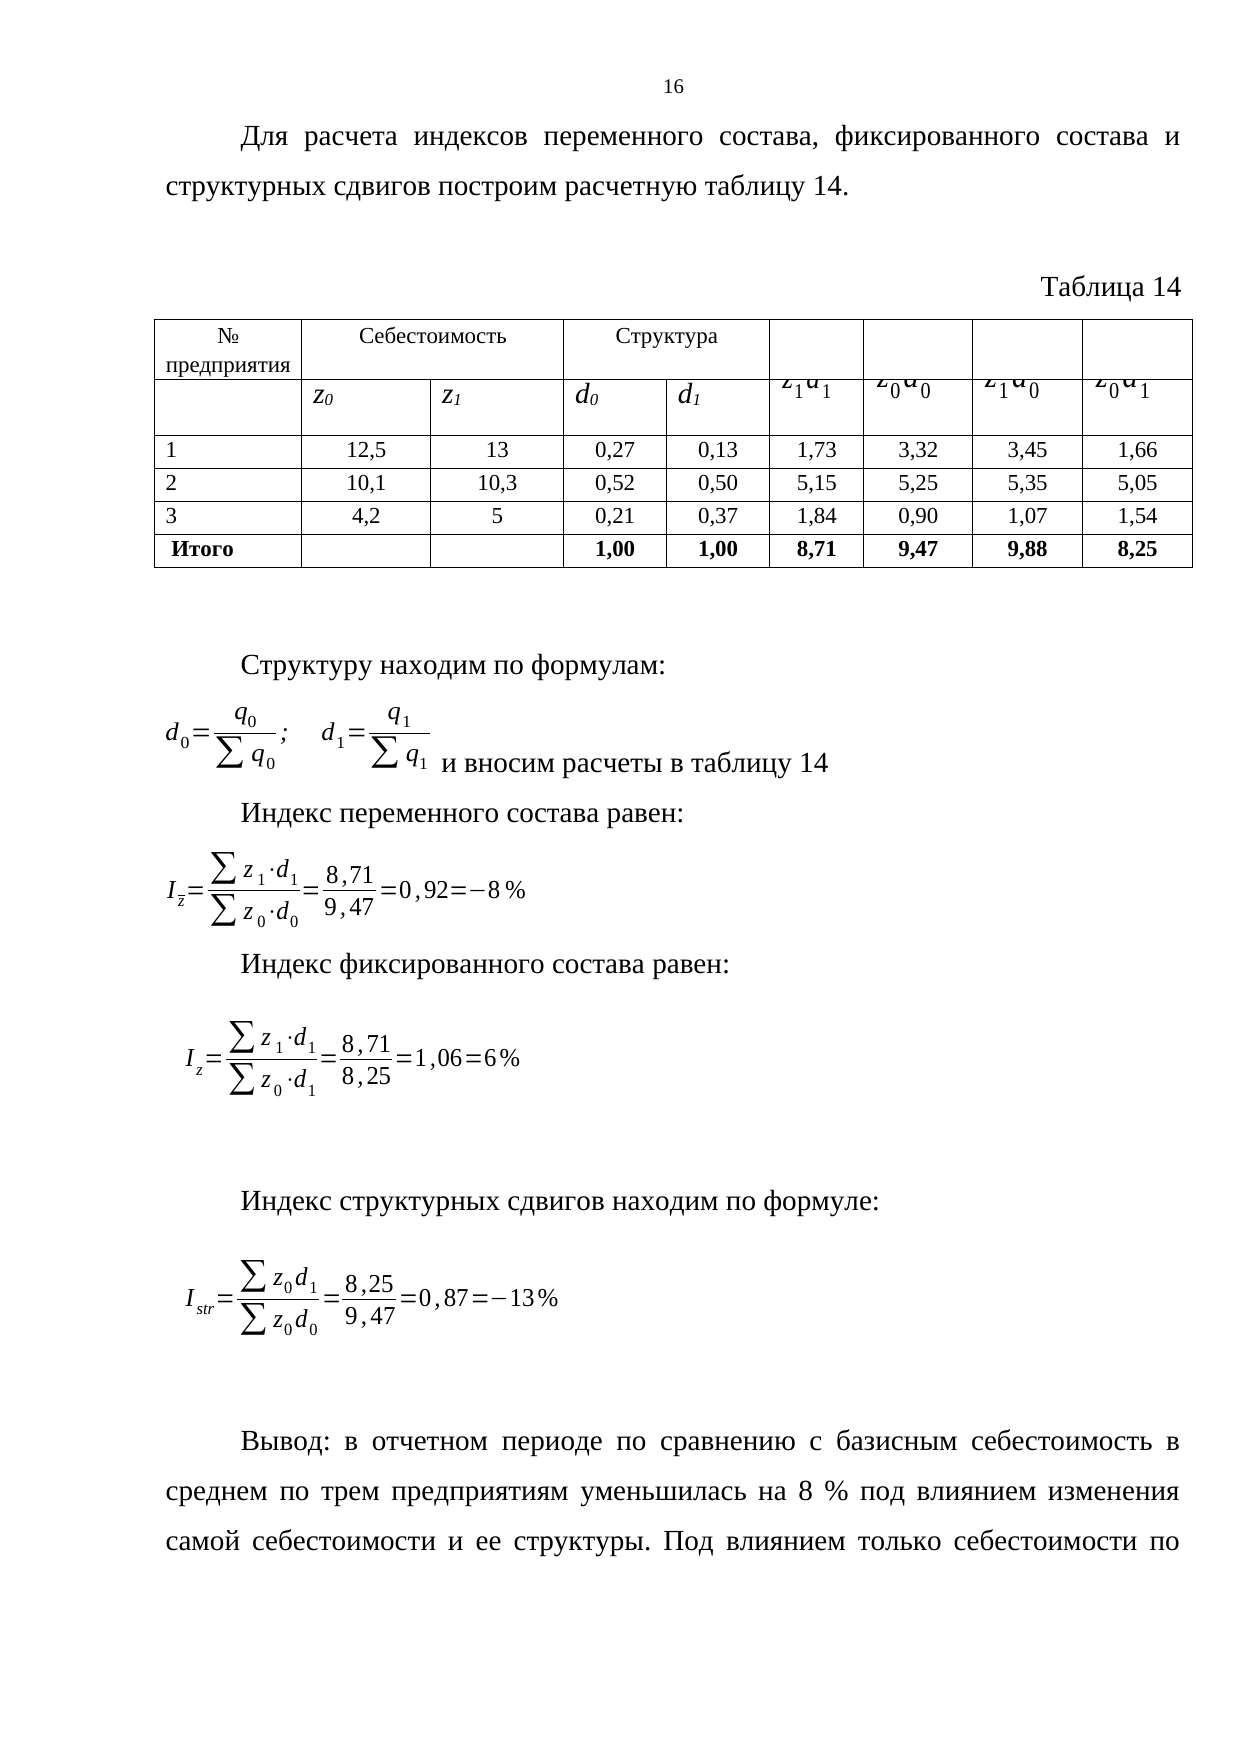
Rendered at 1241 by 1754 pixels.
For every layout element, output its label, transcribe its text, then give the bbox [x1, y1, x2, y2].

table_cell 5,35 [973, 469, 1082, 501]
table_cell 5,15 [770, 469, 863, 501]
table_cell 4,2 [302, 502, 430, 534]
table_cell d1 [667, 380, 769, 435]
table_cell [973, 380, 1082, 435]
table_cell Итого [155, 535, 301, 567]
table_cell 0,13 [667, 436, 769, 468]
table_cell 0,90 [864, 502, 972, 534]
table_cell 0,52 [564, 469, 666, 501]
title Таблица 14 [165, 269, 1181, 303]
table_cell d0 [564, 380, 666, 435]
table_cell 1,00 [564, 535, 666, 567]
table_cell 3,32 [864, 436, 972, 468]
table_cell 13 [431, 436, 563, 468]
table_cell 5 [431, 502, 563, 534]
table_cell 0,27 [564, 436, 666, 468]
table_header [864, 320, 972, 379]
title Индекс переменного состава равен: [165, 795, 1181, 829]
table_cell [770, 380, 863, 435]
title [165, 1423, 1181, 1557]
table_cell 8,71 [770, 535, 863, 567]
table_cell 8,25 [1083, 535, 1192, 567]
table_cell 1,73 [770, 436, 863, 468]
table_cell 1,54 [1083, 502, 1192, 534]
table_header Себестоимость [302, 320, 563, 379]
table_cell 10,3 [431, 469, 563, 501]
title и вносим расчеты в таблицу 14 [165, 697, 1181, 779]
table_cell [1083, 380, 1192, 435]
table_cell [302, 535, 430, 567]
table_cell [431, 535, 563, 567]
table_cell 10,1 [302, 469, 430, 501]
table_cell 1,00 [667, 535, 769, 567]
table_header № предприятия [155, 320, 301, 379]
table_cell z0 [302, 380, 430, 435]
table_header [973, 320, 1082, 379]
table_cell 1,07 [973, 502, 1082, 534]
table_cell 0,37 [667, 502, 769, 534]
table_cell 9,88 [973, 535, 1082, 567]
table_cell 2 [155, 469, 301, 501]
table_cell 3 [155, 502, 301, 534]
table_cell 5,05 [1083, 469, 1192, 501]
table_cell 1 [155, 436, 301, 468]
table_cell z1 [431, 380, 563, 435]
table_header [1083, 320, 1192, 379]
table_cell 5,25 [864, 469, 972, 501]
table_cell [864, 380, 972, 435]
table_cell 3,45 [973, 436, 1082, 468]
title Индекс структурных сдвигов находим по формуле: [165, 1183, 1181, 1216]
table_cell 0,21 [564, 502, 666, 534]
table_cell 0,50 [667, 469, 769, 501]
table_header [770, 320, 863, 379]
title Для расчета индексов переменного состава, фиксированного состава и структурных сдвигов построим расчетную таблицу 14. [165, 118, 1181, 202]
table_cell 1,84 [770, 502, 863, 534]
table_cell 12,5 [302, 436, 430, 468]
title Структуру находим по формулам: [165, 647, 1181, 681]
table_header Структура [564, 320, 769, 379]
title Индекс фиксированного состава равен: [165, 946, 1181, 980]
table_cell 1,66 [1083, 436, 1192, 468]
table_cell 9,47 [864, 535, 972, 567]
table_cell [155, 380, 301, 435]
